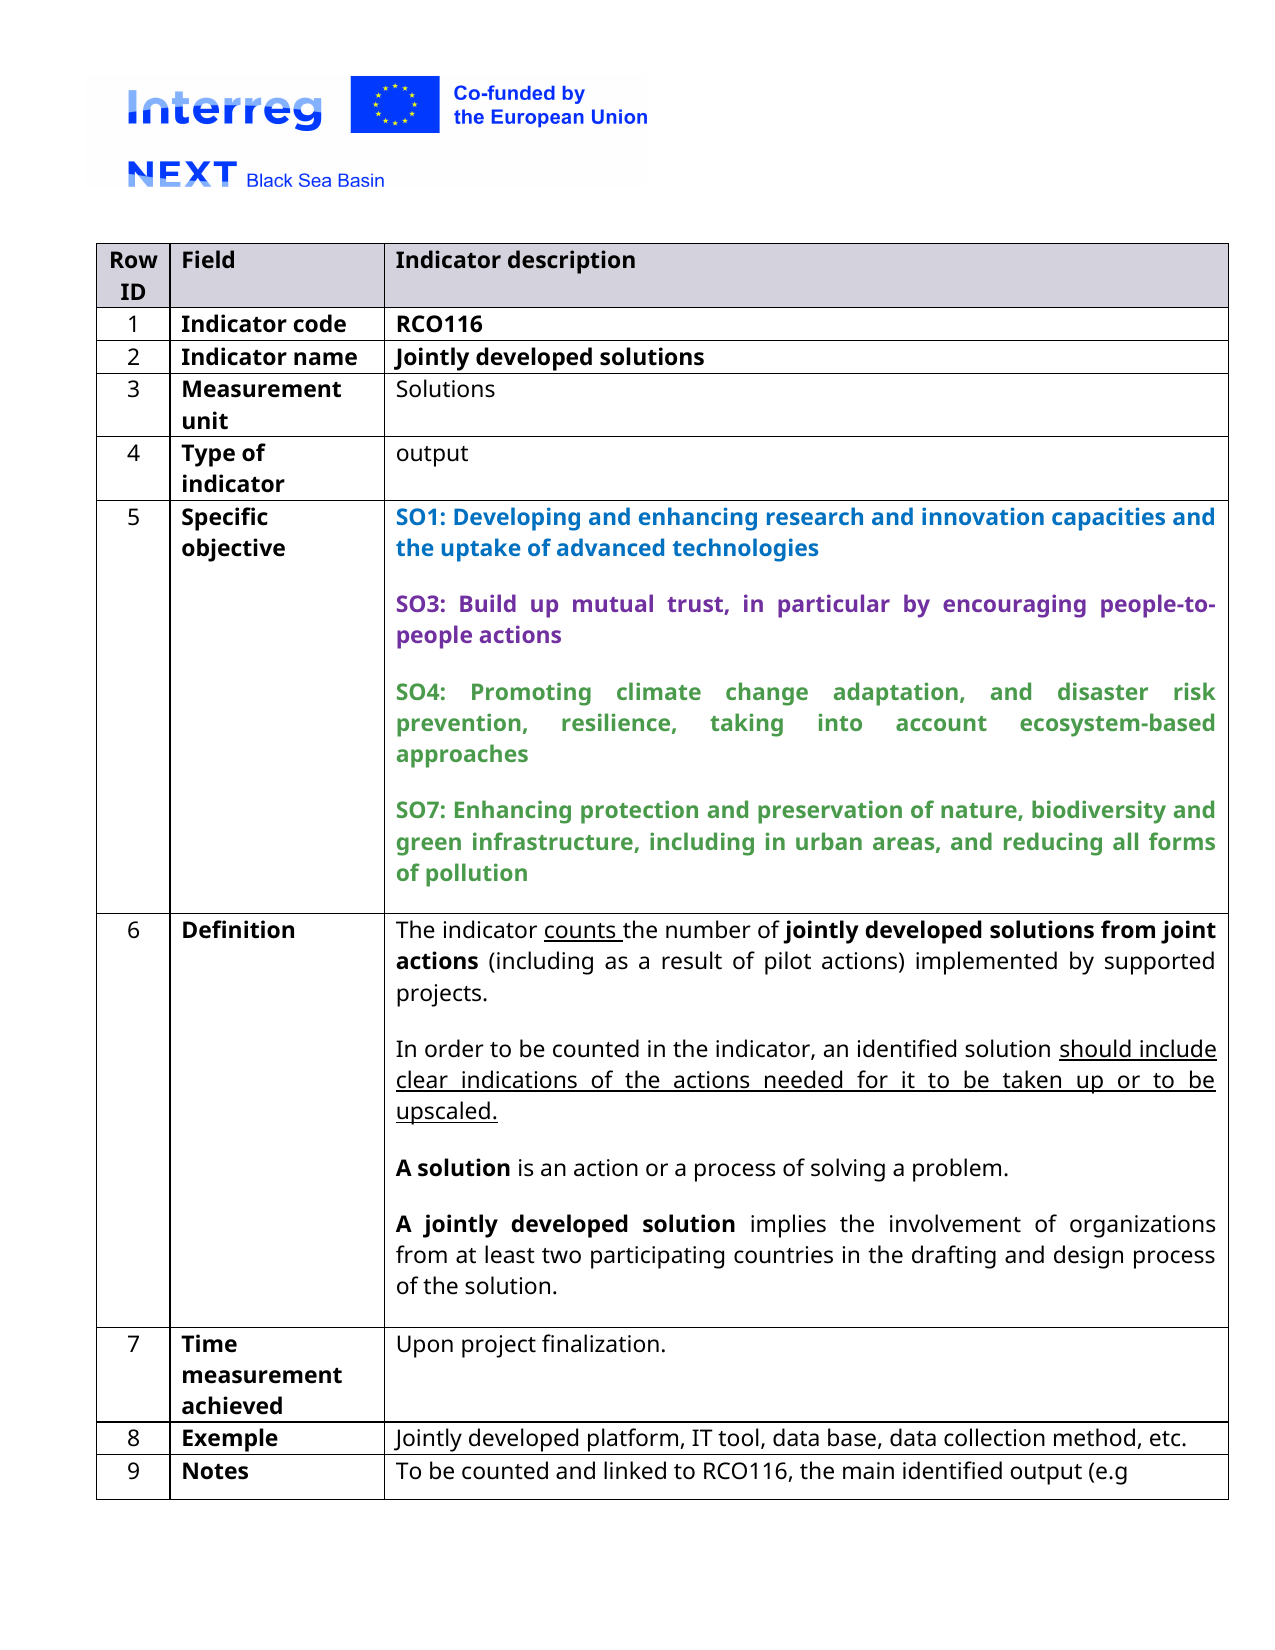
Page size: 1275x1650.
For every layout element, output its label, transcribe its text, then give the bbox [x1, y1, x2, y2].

table_cell 9 [97, 1455, 169, 1499]
table_cell The indicator counts the number of jointly developed solutions from joint actions (including as a result of pilot actions) implemented by supported projects. In order to be counted in the indicator, an identified solution should include clear indications of the actions needed for it to be taken up or to be upscaled. A solution is an action or a process of solving a problem. A jointly developed solution implies the involvement of organizations from at least two participating countries in the drafting and design process of the solution. [385, 914, 1228, 1327]
table_cell 1 [97, 308, 169, 339]
table_cell Measurement unit [171, 374, 384, 436]
table_cell Indicator code [171, 308, 384, 339]
table_cell Definition [171, 914, 384, 1327]
table_cell 2 [97, 341, 169, 372]
table_cell SO1: Developing and enhancing research and innovation capacities and the uptake of advanced technologies SO3: Build up mutual trust, in particular by encouraging people-to-people actions SO4: Promoting climate change adaptation, and disaster risk prevention, resilience, taking into account ecosystem-based approaches SO7: Enhancing protection and preservation of nature, biodiversity and green infrastructure, including in urban areas, and reducing all forms of pollution [385, 501, 1228, 913]
table_cell 4 [97, 437, 169, 499]
table_cell Type of indicator [171, 437, 384, 499]
table_cell 3 [97, 374, 169, 436]
table_cell 6 [97, 914, 169, 1327]
table_cell Notes [171, 1455, 384, 1499]
table_cell output [385, 437, 1228, 499]
table_cell Indicator name [171, 341, 384, 372]
table_cell 8 [97, 1423, 169, 1454]
table_cell Upon project finalization. [385, 1328, 1228, 1421]
table_cell Jointly developed platform, IT tool, data base, data collection method, etc. [385, 1423, 1228, 1454]
table_cell Time measurement achieved [171, 1328, 384, 1421]
table_header Row ID [97, 244, 169, 307]
table_cell Jointly developed solutions [385, 341, 1228, 372]
picture [84, 75, 647, 187]
table_cell Specific objective [171, 501, 384, 913]
table_cell Exemple [171, 1423, 384, 1454]
table_header Field [171, 244, 384, 307]
table_cell 5 [97, 501, 169, 913]
table_cell Solutions [385, 374, 1228, 436]
table_cell 7 [97, 1328, 169, 1421]
table_header Indicator description [385, 244, 1228, 307]
table_cell RCO116 [385, 308, 1228, 339]
